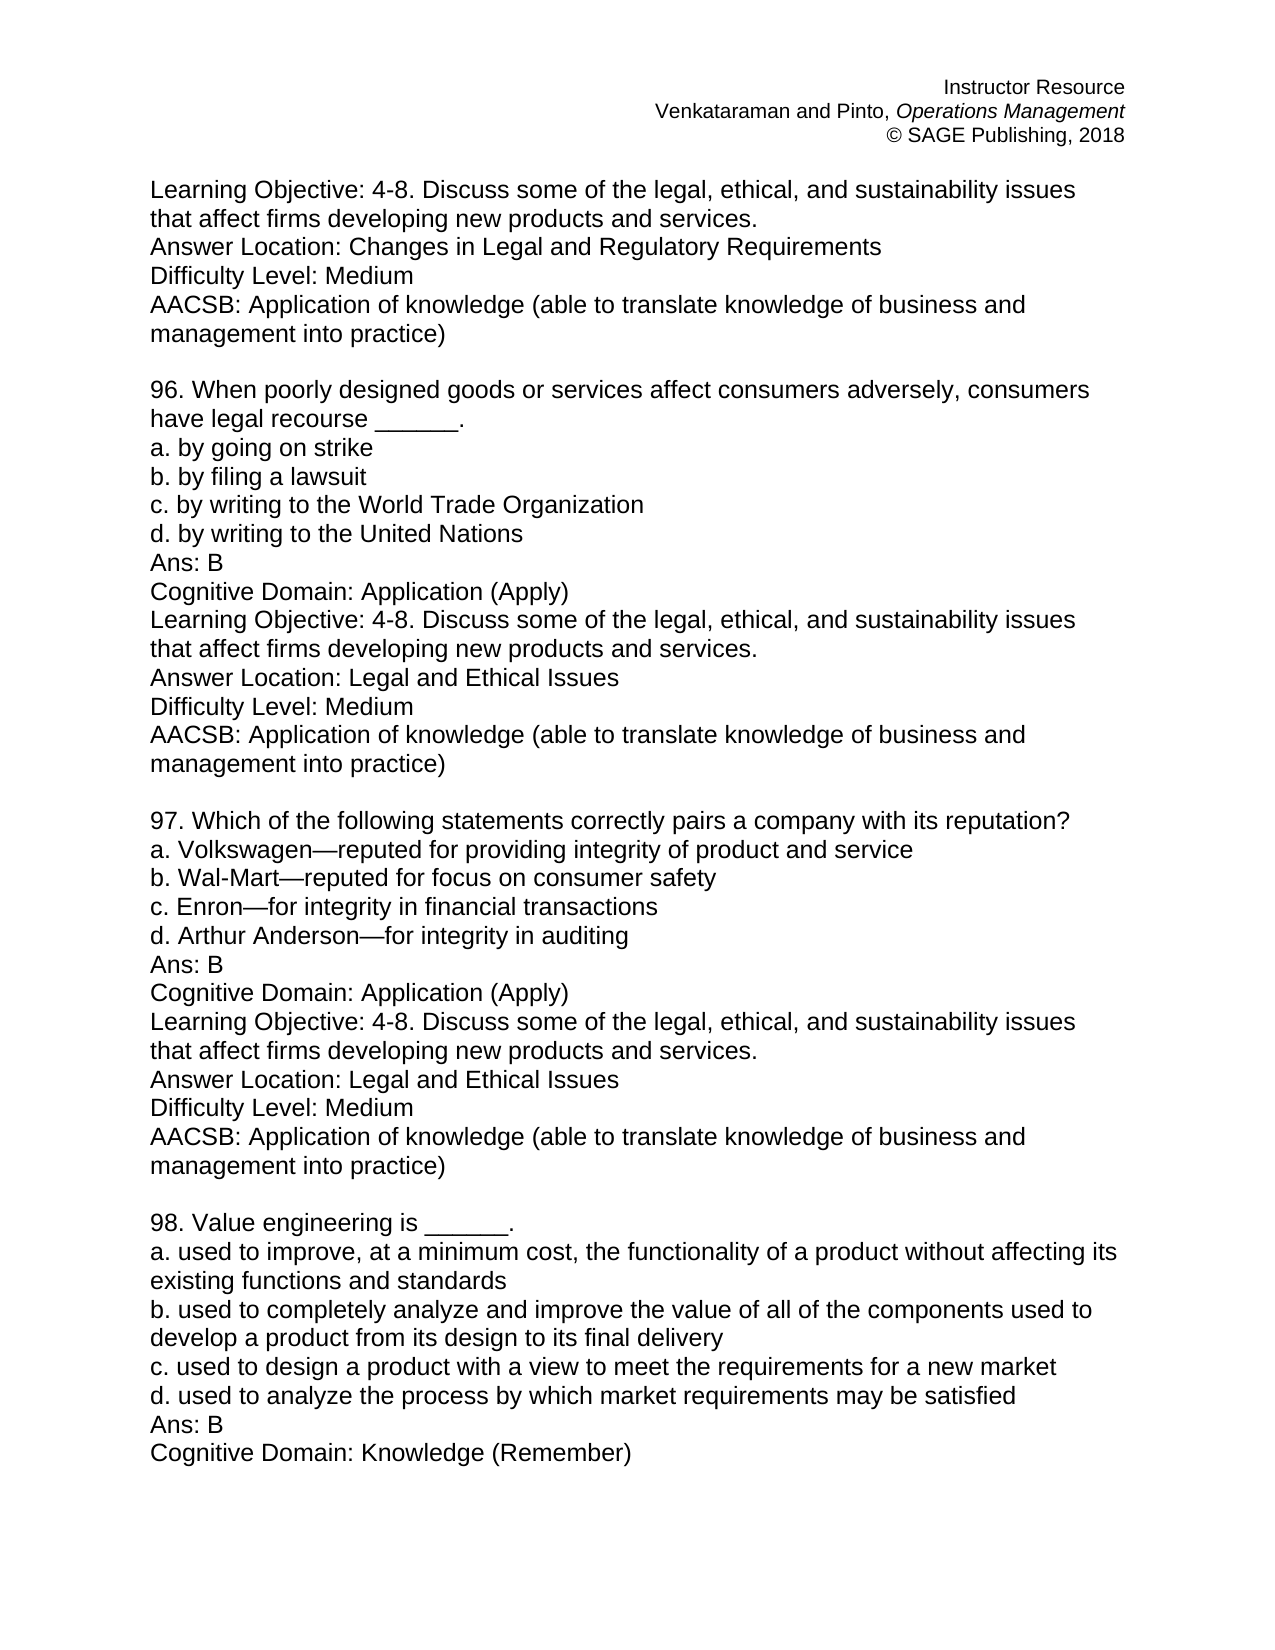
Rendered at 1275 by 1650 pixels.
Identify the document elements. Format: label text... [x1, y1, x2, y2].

text Ans: B [150, 950, 1125, 978]
text b. used to completely analyze and improve the value of all of the components used to develop a product from its design to its final delivery [150, 1295, 1125, 1352]
text c. by writing to the World Trade Organization [150, 490, 1125, 519]
text Cognitive Domain: Application (Apply) [150, 978, 1125, 1007]
text a. by going on strike [150, 433, 1125, 462]
text Difficulty Level: Medium [150, 692, 1125, 720]
text Answer Location: Legal and Ethical Issues [150, 1065, 1125, 1093]
text Difficulty Level: Medium [150, 261, 1125, 290]
text c. Enron—for integrity in financial transactions [150, 892, 1125, 921]
text Ans: B [150, 1410, 1125, 1438]
text d. by writing to the United Nations [150, 519, 1125, 548]
text Learning Objective: 4-8. Discuss some of the legal, ethical, and sustainability issues that affect firms developing new products and services. [150, 175, 1125, 232]
text Learning Objective: 4-8. Discuss some of the legal, ethical, and sustainability issues that affect firms developing new products and services. [150, 605, 1125, 663]
text Difficulty Level: Medium [150, 1093, 1125, 1122]
text AACSB: Application of knowledge (able to translate knowledge of business and management into practice) [150, 1122, 1125, 1180]
text Ans: B [150, 548, 1125, 577]
text Cognitive Domain: Knowledge (Remember) [150, 1438, 1125, 1467]
text a. used to improve, at a minimum cost, the functionality of a product without affecting its existing functions and standards [150, 1237, 1125, 1295]
text c. used to design a product with a view to meet the requirements for a new market [150, 1352, 1125, 1381]
text Answer Location: Legal and Ethical Issues [150, 663, 1125, 692]
text 96. When poorly designed goods or services affect consumers adversely, consumers have legal recourse ______. [150, 375, 1125, 433]
text b. Wal-Mart—reputed for focus on consumer safety [150, 863, 1125, 892]
text a. Volkswagen—reputed for providing integrity of product and service [150, 835, 1125, 863]
text b. by filing a lawsuit [150, 462, 1125, 490]
text AACSB: Application of knowledge (able to translate knowledge of business and management into practice) [150, 290, 1125, 347]
text Cognitive Domain: Application (Apply) [150, 577, 1125, 605]
text 98. Value engineering is ______. [150, 1208, 1125, 1237]
text Learning Objective: 4-8. Discuss some of the legal, ethical, and sustainability issues that affect firms developing new products and services. [150, 1007, 1125, 1065]
text d. Arthur Anderson—for integrity in auditing [150, 921, 1125, 950]
text 97. Which of the following statements correctly pairs a company with its reputation? [150, 806, 1125, 835]
text d. used to analyze the process by which market requirements may be satisfied [150, 1381, 1125, 1410]
text AACSB: Application of knowledge (able to translate knowledge of business and management into practice) [150, 720, 1125, 778]
text Answer Location: Changes in Legal and Regulatory Requirements [150, 232, 1125, 261]
